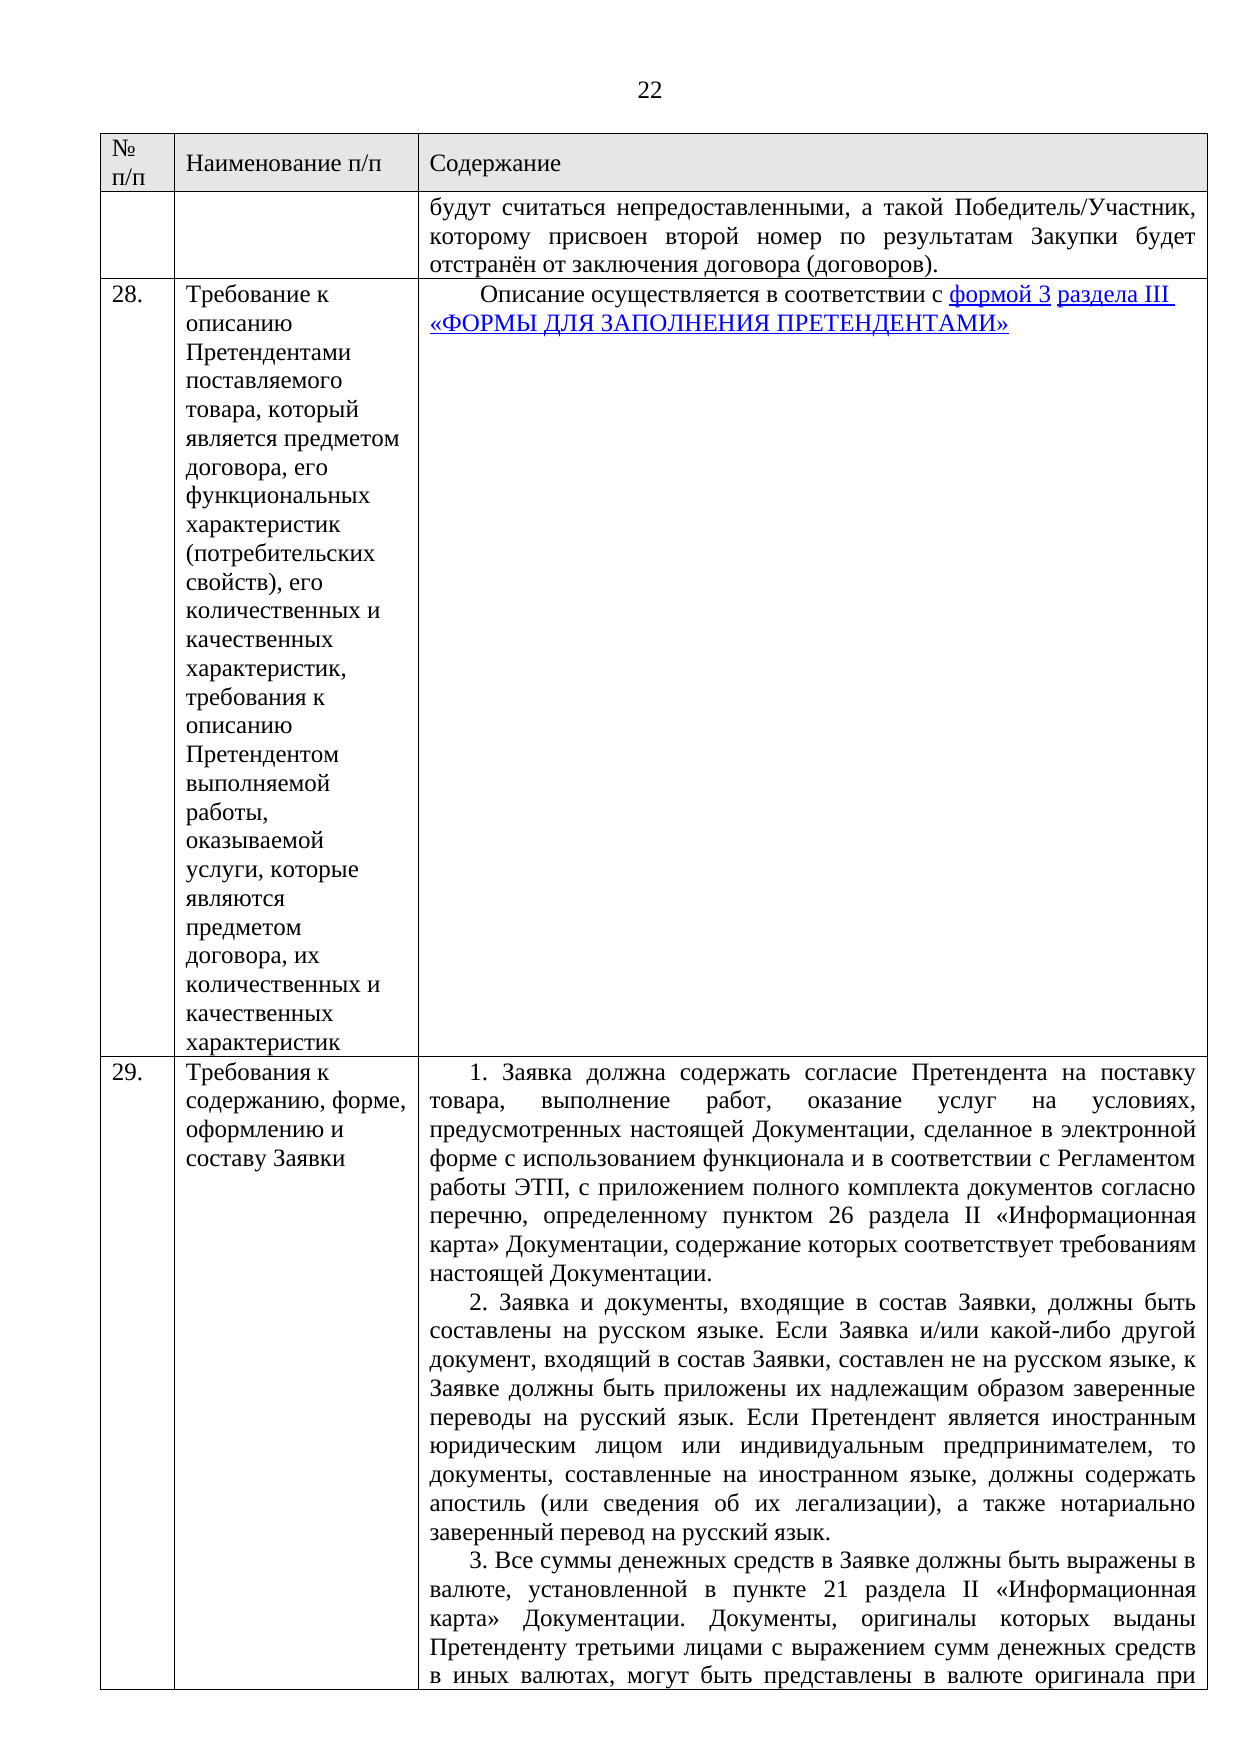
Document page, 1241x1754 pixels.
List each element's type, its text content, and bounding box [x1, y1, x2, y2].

table_cell Требование к описанию Претендентами поставляемого товара, который является предметом договора, его функциональных характеристик (потребительских свойств), его количественных и качественных характеристик, требования к описанию Претендентом выполняемой работы, оказываемой услуги, которые являются предметом договора, их количественных и качественных характеристик [175, 279, 418, 1056]
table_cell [419, 1057, 1207, 1689]
table_cell [101, 1057, 174, 1689]
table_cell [175, 192, 418, 278]
table_header Содержание [419, 134, 1207, 191]
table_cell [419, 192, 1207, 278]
table_cell [101, 192, 174, 278]
table_header Наименование п/п [175, 134, 418, 191]
table_cell [101, 279, 174, 1056]
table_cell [175, 1057, 418, 1689]
table_cell Описание осуществляется в соответствии с формой 3 раздела III «ФОРМЫ ДЛЯ ЗАПОЛНЕНИЯ ПРЕТЕНДЕНТАМИ» [419, 279, 1207, 1056]
table_header № п/п [101, 134, 174, 191]
